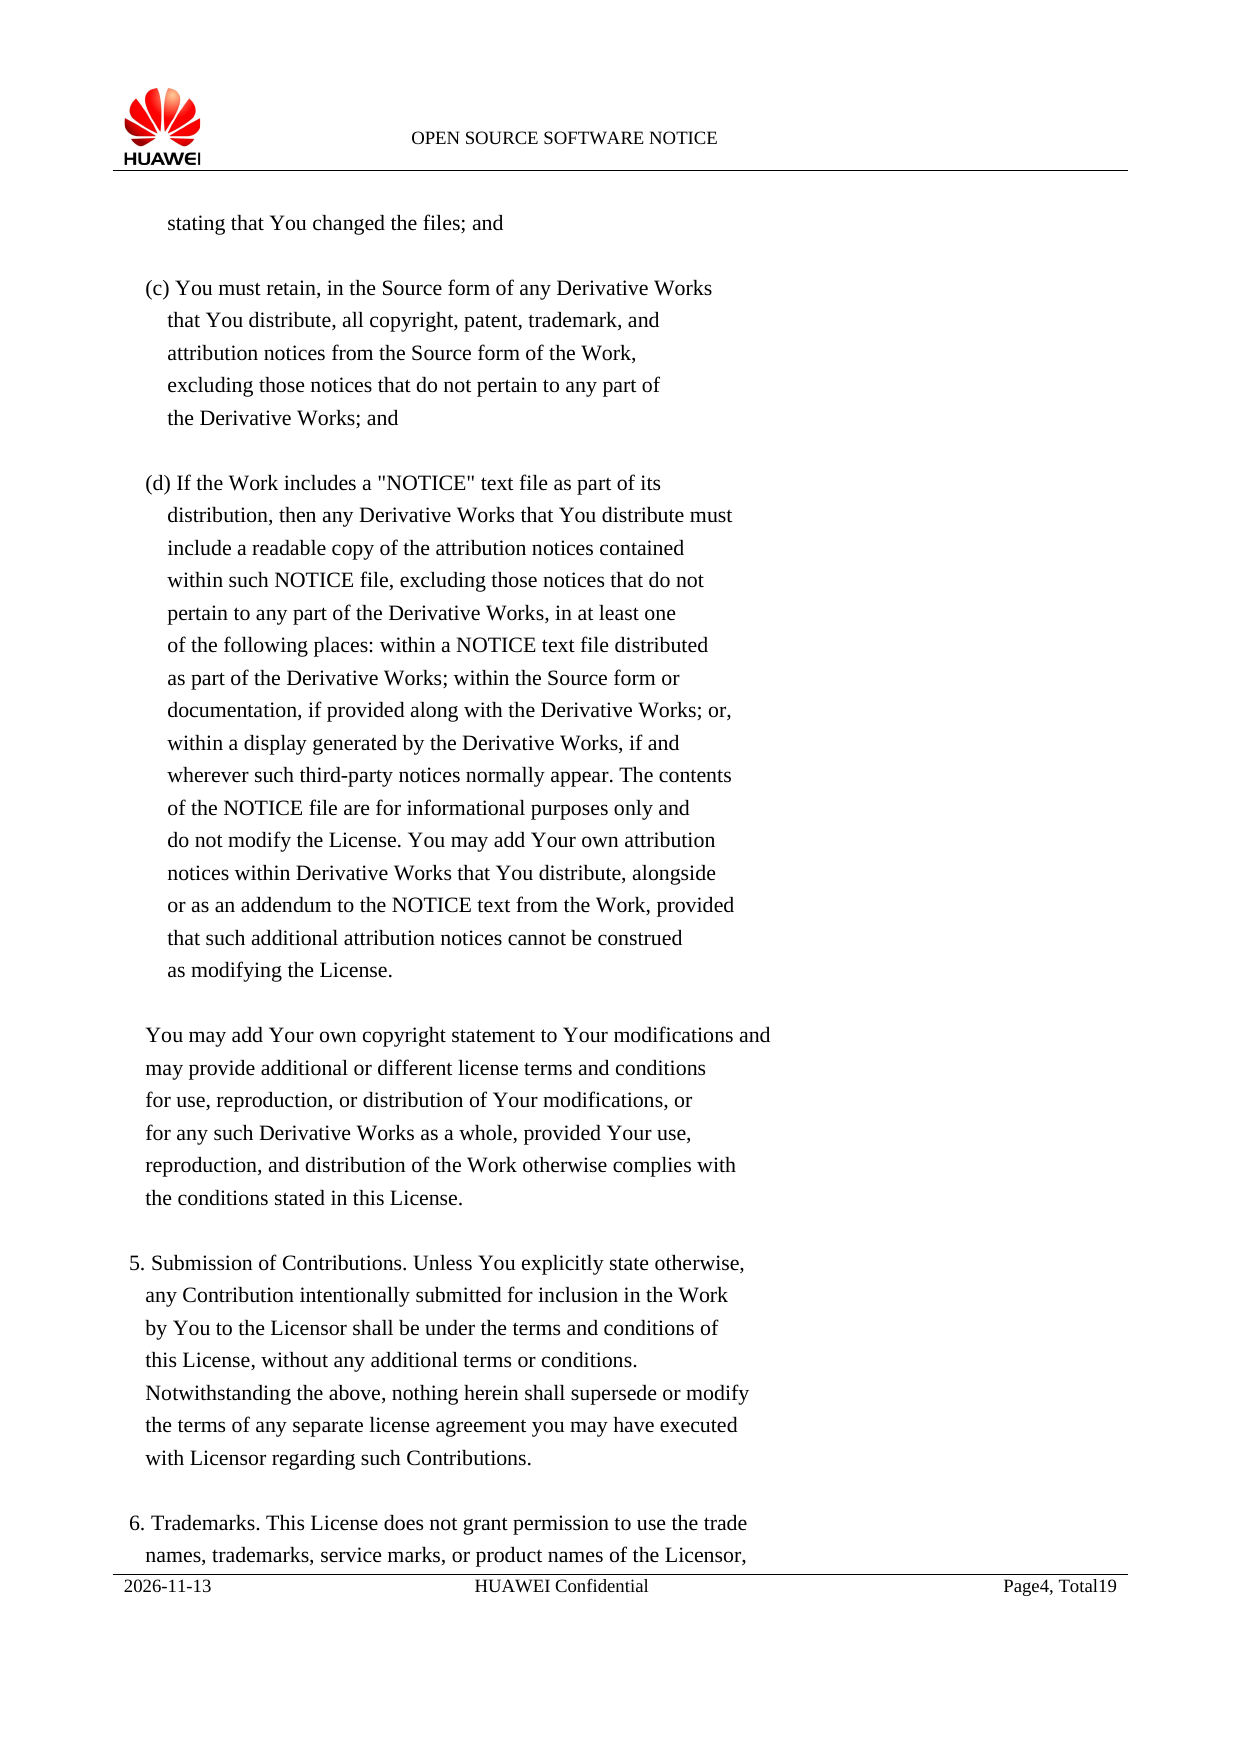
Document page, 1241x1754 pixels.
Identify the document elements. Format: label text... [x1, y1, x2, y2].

picture [124, 88, 201, 165]
